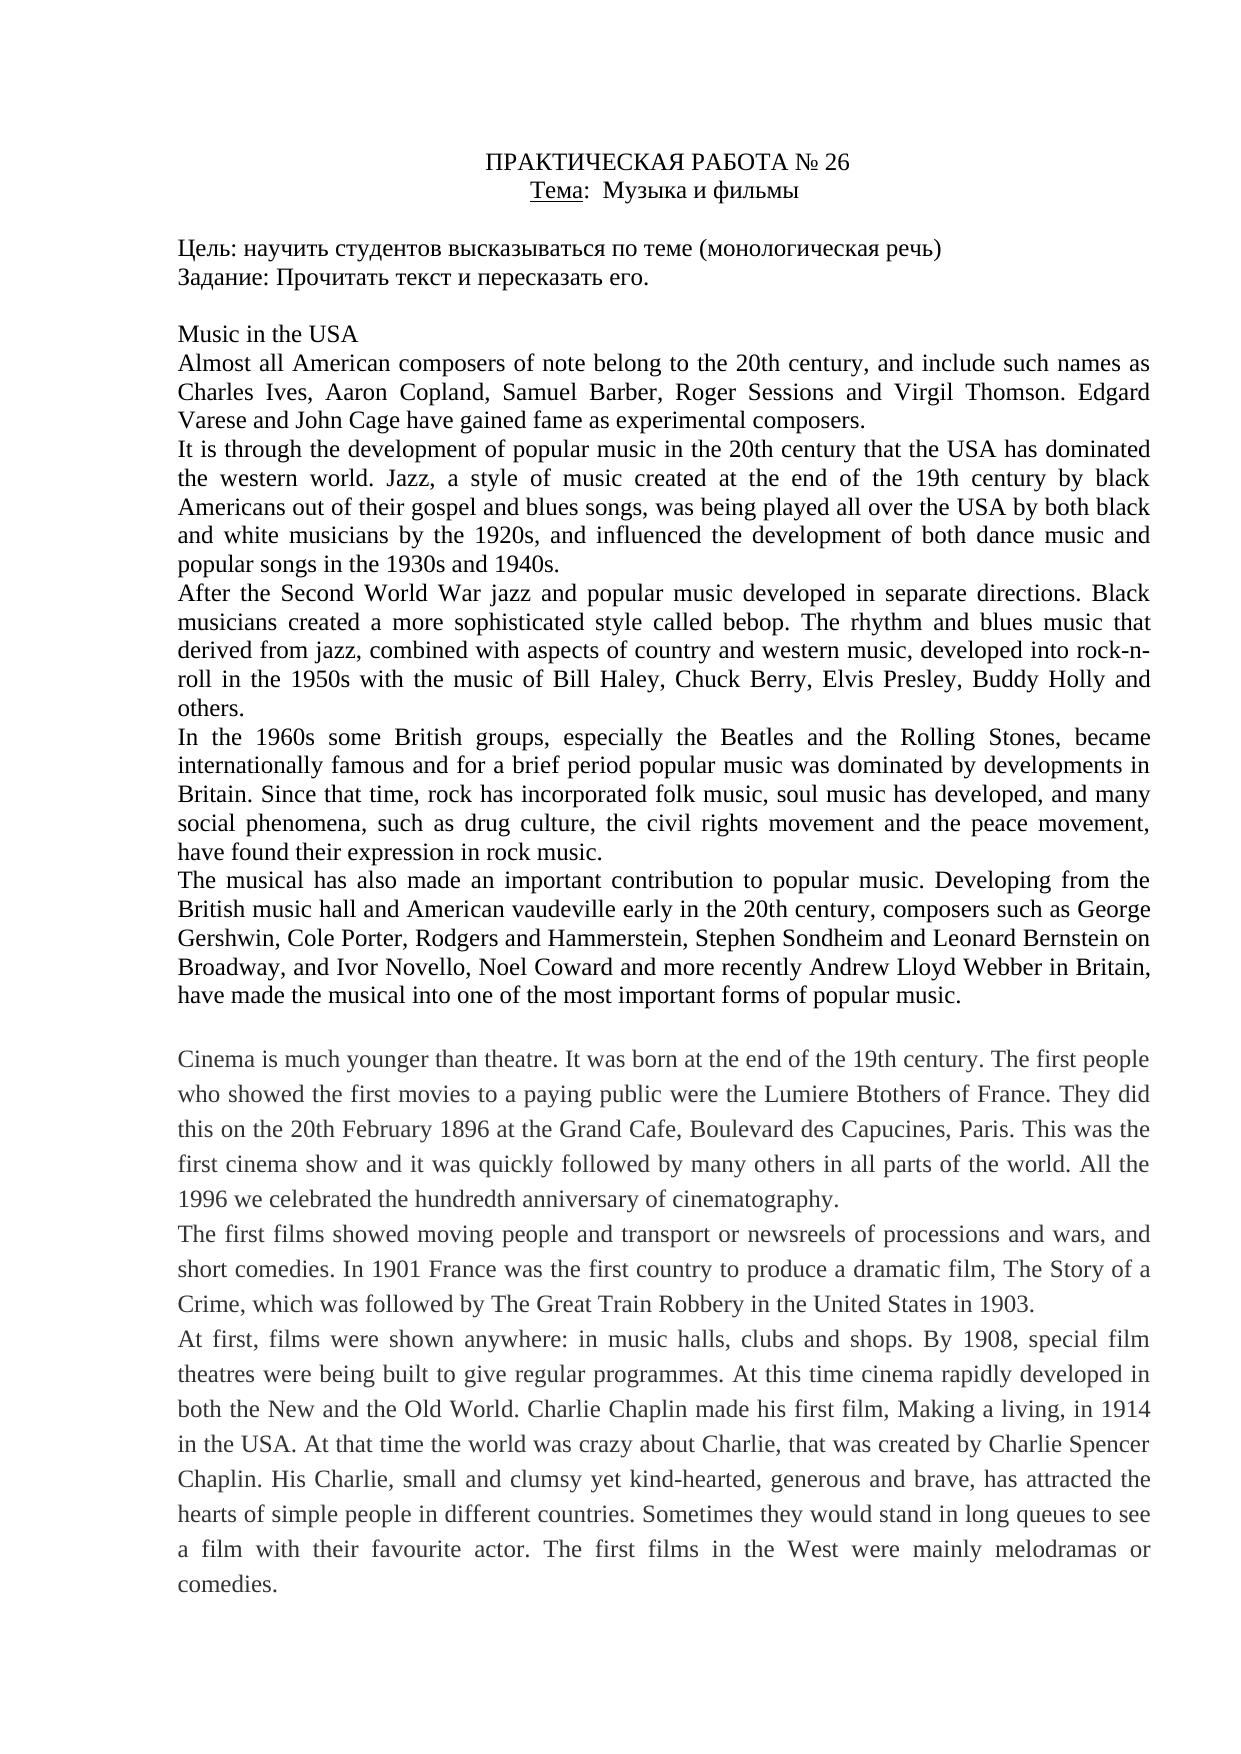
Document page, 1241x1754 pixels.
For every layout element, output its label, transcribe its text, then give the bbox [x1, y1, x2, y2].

text After the Second World War jazz and popular music developed in separate directions. Black musicians created a more sophisticated style called bebop. The rhythm and blues music that derived from jazz, combined with aspects of country and western music, developed into rock-n-roll in the 1950s with the music of Bill Haley, Chuck Berry, Elvis Presley, Buddy Holly and others. [177, 578, 1152, 722]
text Задание: Прочитать текст и пересказать его. [177, 262, 1152, 291]
text Cinema is much younger than theatre. It was born at the end of the 19th century. The first people who showed the first movies to a paying public were the Lumiere Btothers of France. They did this on the 20th February 1896 at the Grand Cafe, Boulevard des Capucines, Paris. This was the first cinema show and it was quickly followed by many others in all parts of the world. All the 1996 we celebrated the hundredth anniversary of cinematography. [177, 1038, 1152, 1213]
text The first films showed moving people and transport or newsreels of processions and wars, and short comedies. In 1901 France was the first country to produce a dramatic film, The Story of a Crime, which was followed by The Great Train Robbery in the United States in 1903. [177, 1213, 1152, 1318]
text Тема: Музыка и фильмы [177, 176, 1152, 204]
text It is through the development of popular music in the 20th century that the USA has dominated the western world. Jazz, a style of music created at the end of the 19th century by black Americans out of their gospel and blues songs, was being played all over the USA by both black and white musicians by the 1920s, and influenced the development of both dance music and popular songs in the 1930s and 1940s. [177, 434, 1152, 578]
text Цель: научить студентов высказываться по теме (монологическая речь) [177, 233, 1152, 262]
text Music in the USA [177, 319, 1152, 348]
text In the 1960s some British groups, especially the Beatles and the Rolling Stones, became internationally famous and for a brief period popular music was dominated by developments in Britain. Since that time, rock has incorporated folk music, soul music has developed, and many social phenomena, such as drug culture, the civil rights movement and the peace movement, have found their expression in rock music. [177, 722, 1152, 866]
text ПРАКТИЧЕСКАЯ РАБОТА № 26 [177, 147, 1152, 176]
text Almost all American composers of note belong to the 20th century, and include such names as Charles Ives, Aaron Copland, Samuel Barber, Roger Sessions and Virgil Thomson. Edgard Varese and John Cage have gained fame as experimental composers. [177, 348, 1152, 434]
text At first, films were shown anywhere: in music halls, clubs and shops. By 1908, special film theatres were being built to give regular programmes. At this time cinema rapidly developed in both the New and the Old World. Charlie Chaplin made his first film, Making a living, in 1914 in the USA. At that time the world was crazy about Charlie, that was created by Charlie Spencer Chaplin. His Charlie, small and clumsy yet kind-hearted, generous and brave, has attracted the hearts of simple people in different countries. Sometimes they would stand in long queues to see a film with their favourite actor. The first films in the West were mainly melodramas or comedies. [177, 1318, 1152, 1598]
text The musical has also made an important contribution to popular music. Developing from the British music hall and American vaudeville early in the 20th century, composers such as George Gershwin, Cole Porter, Rodgers and Hammerstein, Stephen Sondheim and Leonard Bernstein on Broadway, and Ivor Novello, Noel Coward and more recently Andrew Lloyd Webber in Britain, have made the musical into one of the most important forms of popular music. [177, 866, 1152, 1009]
